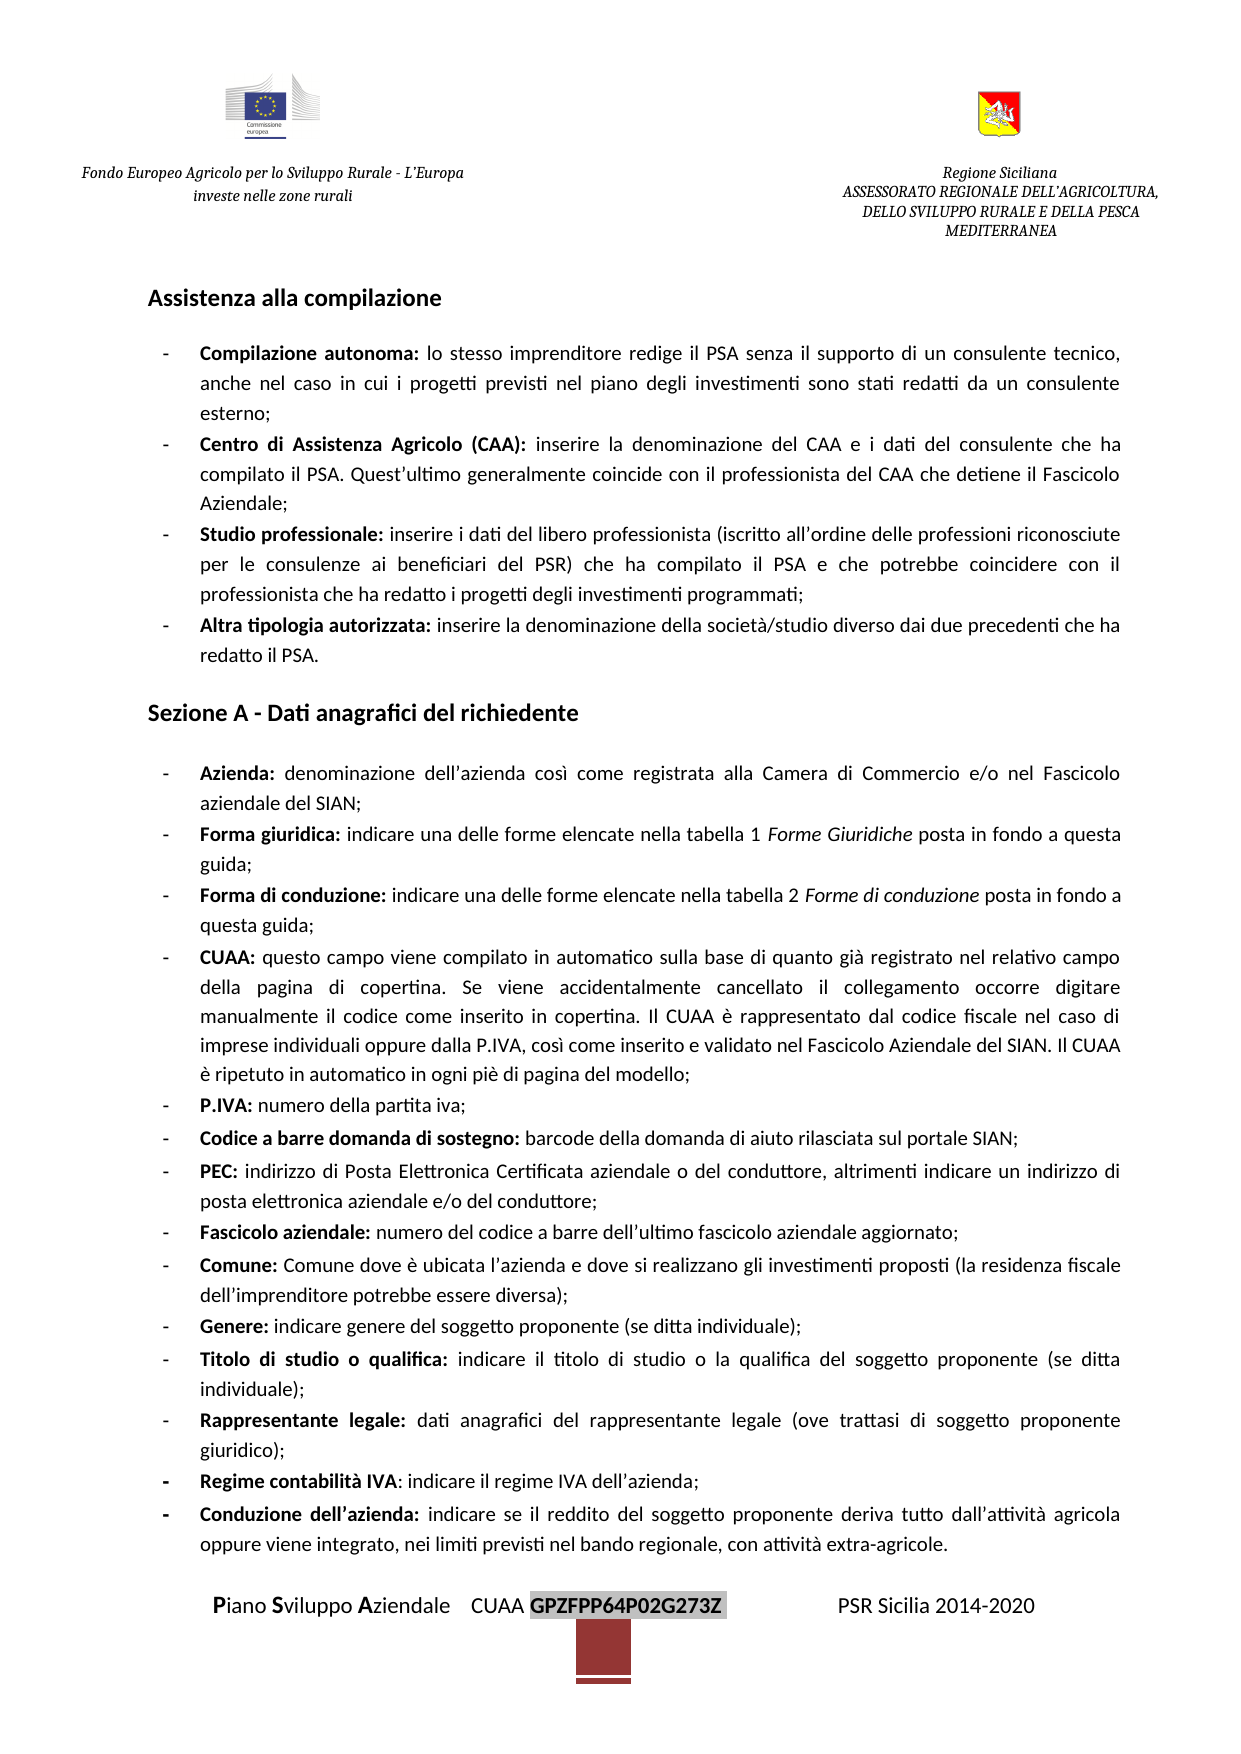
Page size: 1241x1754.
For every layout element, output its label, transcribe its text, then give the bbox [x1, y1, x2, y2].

list Codice a barre domanda di sostegno: barcode della domanda di aiuto rilasciata sul portale SIAN; [162, 1123, 1122, 1152]
list Studio professionale: inserire i dati del libero professionista (iscritto all’ordine delle professioni riconosciute per le consulenze ai beneficiari del PSR) che ha compilato il PSA e che potrebbe coincidere con il professionista che ha redatto i progetti degli investimenti programmati; [162, 519, 1122, 606]
list P.IVA: numero della partita iva; [162, 1091, 1122, 1119]
list Forma giuridica: indicare una delle forme elencate nella tabella 1 Forme Giuridiche posta in fondo a questa guida; [162, 819, 1122, 877]
picture [225, 73, 320, 139]
list CUAA: questo campo viene compilato in automatico sulla base di quanto già registrato nel relativo campo della pagina di copertina. Se viene accidentalmente cancellato il collegamento occorre digitare manualmente il codice come inserito in copertina. Il CUAA è rappresentato dal codice fiscale nel caso di imprese individuali oppure dalla P.IVA, così come inserito e validato nel Fascicolo Aziendale del SIAN. Il CUAA è ripetuto in automatico in ogni piè di pagina del modello; [162, 942, 1122, 1087]
list Azienda: denominazione dell’azienda così come registrata alla Camera di Commercio e/o nel Fascicolo aziendale del SIAN; [162, 758, 1122, 815]
list Compilazione autonoma: lo stesso imprenditore redige il PSA senza il supporto di un consulente tecnico, anche nel caso in cui i progetti previsti nel piano degli investimenti sono stati redatti da un consulente esterno; [162, 338, 1122, 425]
list Titolo di studio o qualifica: indicare il titolo di studio o la qualifica del soggetto proponente (se ditta individuale); [162, 1344, 1122, 1401]
list Forma di conduzione: indicare una delle forme elencate nella tabella 2 Forme di conduzione posta in fondo a questa guida; [162, 880, 1122, 938]
list Fascicolo aziendale: numero del codice a barre dell’ultimo fascicolo aziendale aggiornato; [162, 1217, 1122, 1246]
list Altra tipologia autorizzata: inserire la denominazione della società/studio diverso dai due precedenti che ha redatto il PSA. [162, 610, 1122, 667]
list Sezione A - Dati anagrafici del richiedente [148, 697, 1122, 727]
list PEC: indirizzo di Posta Elettronica Certificata aziendale o del conduttore, altrimenti indicare un indirizzo di posta elettronica aziendale e/o del conduttore; [162, 1156, 1122, 1213]
list Comune: Comune dove è ubicata l’azienda e dove si realizzano gli investimenti proposti (la residenza fiscale dell’imprenditore potrebbe essere diversa); [162, 1250, 1122, 1307]
list Genere: indicare genere del soggetto proponente (se ditta individuale); [162, 1311, 1122, 1339]
list Regime contabilità IVA: indicare il regime IVA dell’azienda; [162, 1466, 1122, 1495]
text Assistenza alla compilazione [148, 282, 1122, 313]
list Conduzione dell’azienda: indicare se il reddito del soggetto proponente deriva tutto dall’attività agricola oppure viene integrato, nei limiti previsti nel bando regionale, con attività extra-agricole. [162, 1499, 1122, 1557]
picture [977, 87, 1022, 139]
list Rappresentante legale: dati anagrafici del rappresentante legale (ove trattasi di soggetto proponente giuridico); [162, 1405, 1122, 1463]
list Centro di Assistenza Agricolo (CAA): inserire la denominazione del CAA e i dati del consulente che ha compilato il PSA. Quest’ultimo generalmente coincide con il professionista del CAA che detiene il Fascicolo Aziendale; [162, 429, 1122, 516]
